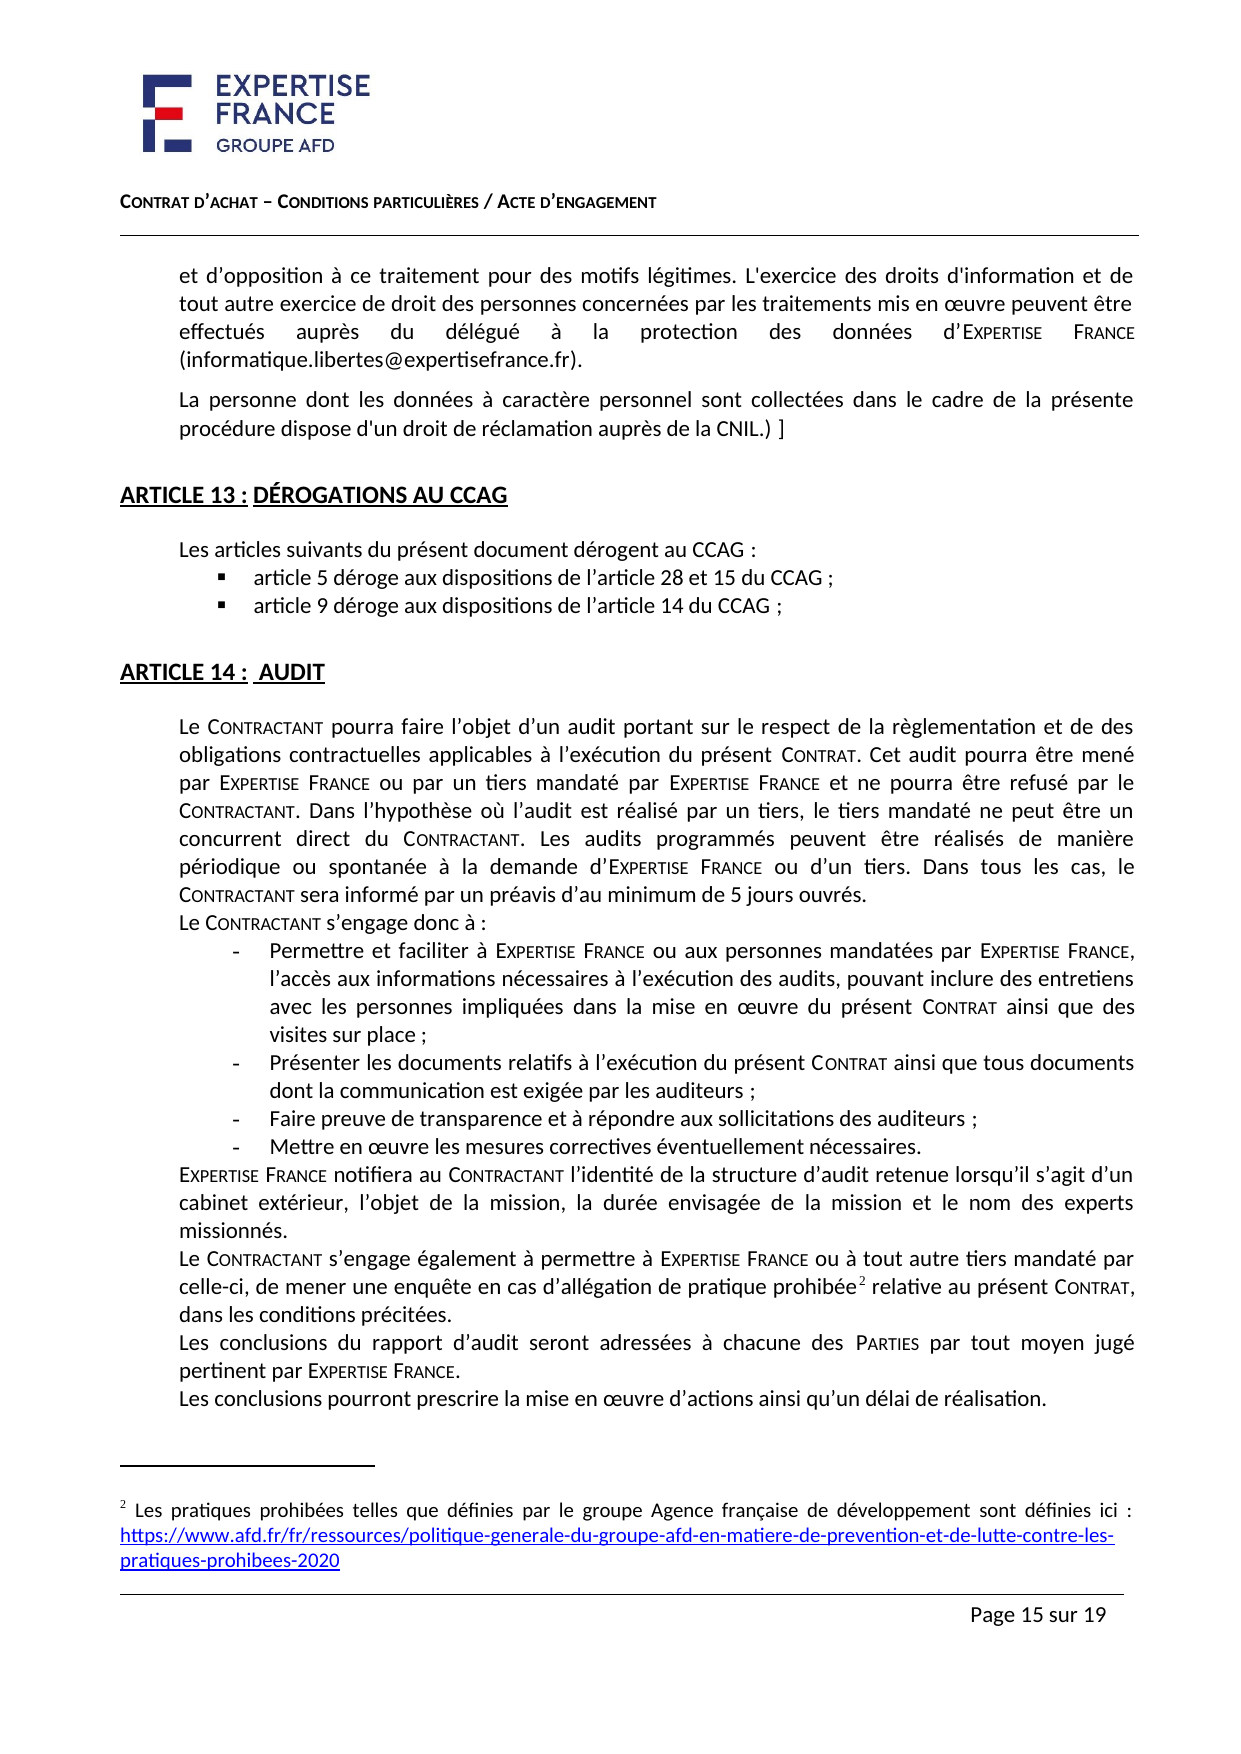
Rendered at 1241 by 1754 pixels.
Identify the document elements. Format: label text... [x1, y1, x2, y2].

list Présenter les documents relatifs à l’exécution du présent Contrat ainsi que tous documents dont la communication est exigée par les auditeurs ; [232, 1048, 1135, 1104]
text Les conclusions pourront prescrire la mise en œuvre d’actions ainsi qu’un délai de réalisation. [120, 1384, 1135, 1412]
list article 5 déroge aux dispositions de l’article 28 et 15 du CCAG ; [216, 563, 1135, 591]
text Le Contractant s’engage également à permettre à Expertise France ou à tout autre tiers mandaté par celle-ci, de mener une enquête en cas d’allégation de pratique prohibée relative au présent Contrat, dans les conditions précitées. [179, 1244, 1135, 1328]
list Mettre en œuvre les mesures correctives éventuellement nécessaires. [232, 1132, 1135, 1160]
text Expertise France notifiera au Contractant l’identité de la structure d’audit retenue lorsqu’il s’agit d’un cabinet extérieur, l’objet de la mission, la durée envisagée de la mission et le nom des experts missionnés. [179, 1160, 1135, 1244]
text Les conclusions du rapport d’audit seront adressées à chacune des Parties par tout moyen jugé pertinent par Expertise France. [179, 1328, 1135, 1384]
text Le Contractant s’engage donc à : [179, 908, 1135, 936]
text Le Contractant pourra faire l’objet d’un audit portant sur le respect de la règlementation et de des obligations contractuelles applicables à l’exécution du présent Contrat. Cet audit pourra être mené par Expertise France ou par un tiers mandaté par Expertise France et ne pourra être refusé par le Contractant. Dans l’hypothèse où l’audit est réalisé par un tiers, le tiers mandaté ne peut être un concurrent direct du Contractant. Les audits programmés peuvent être réalisés de manière périodique ou spontanée à la demande d’Expertise France ou d’un tiers. Dans tous les cas, le Contractant sera informé par un préavis d’au minimum de 5 jours ouvrés. [179, 712, 1135, 908]
picture [120, 41, 397, 183]
text La personne dont les données à caractère personnel sont collectées dans le cadre de la présente procédure dispose d'un droit de réclamation auprès de la CNIL.) ] [179, 386, 1135, 442]
list Faire preuve de transparence et à répondre aux sollicitations des auditeurs ; [232, 1104, 1135, 1132]
list AUDIT [120, 656, 1135, 687]
list DÉrogationS au CCAG [120, 479, 1135, 510]
list article 9 déroge aux dispositions de l’article 14 du CCAG ; [216, 591, 1135, 619]
text Les articles suivants du présent document dérogent au CCAG : [179, 535, 1135, 563]
list Permettre et faciliter à Expertise France ou aux personnes mandatées par Expertise France, l’accès aux informations nécessaires à l’exécution des audits, pouvant inclure des entretiens avec les personnes impliquées dans la mise en œuvre du présent Contrat ainsi que des visites sur place ; [232, 936, 1135, 1048]
